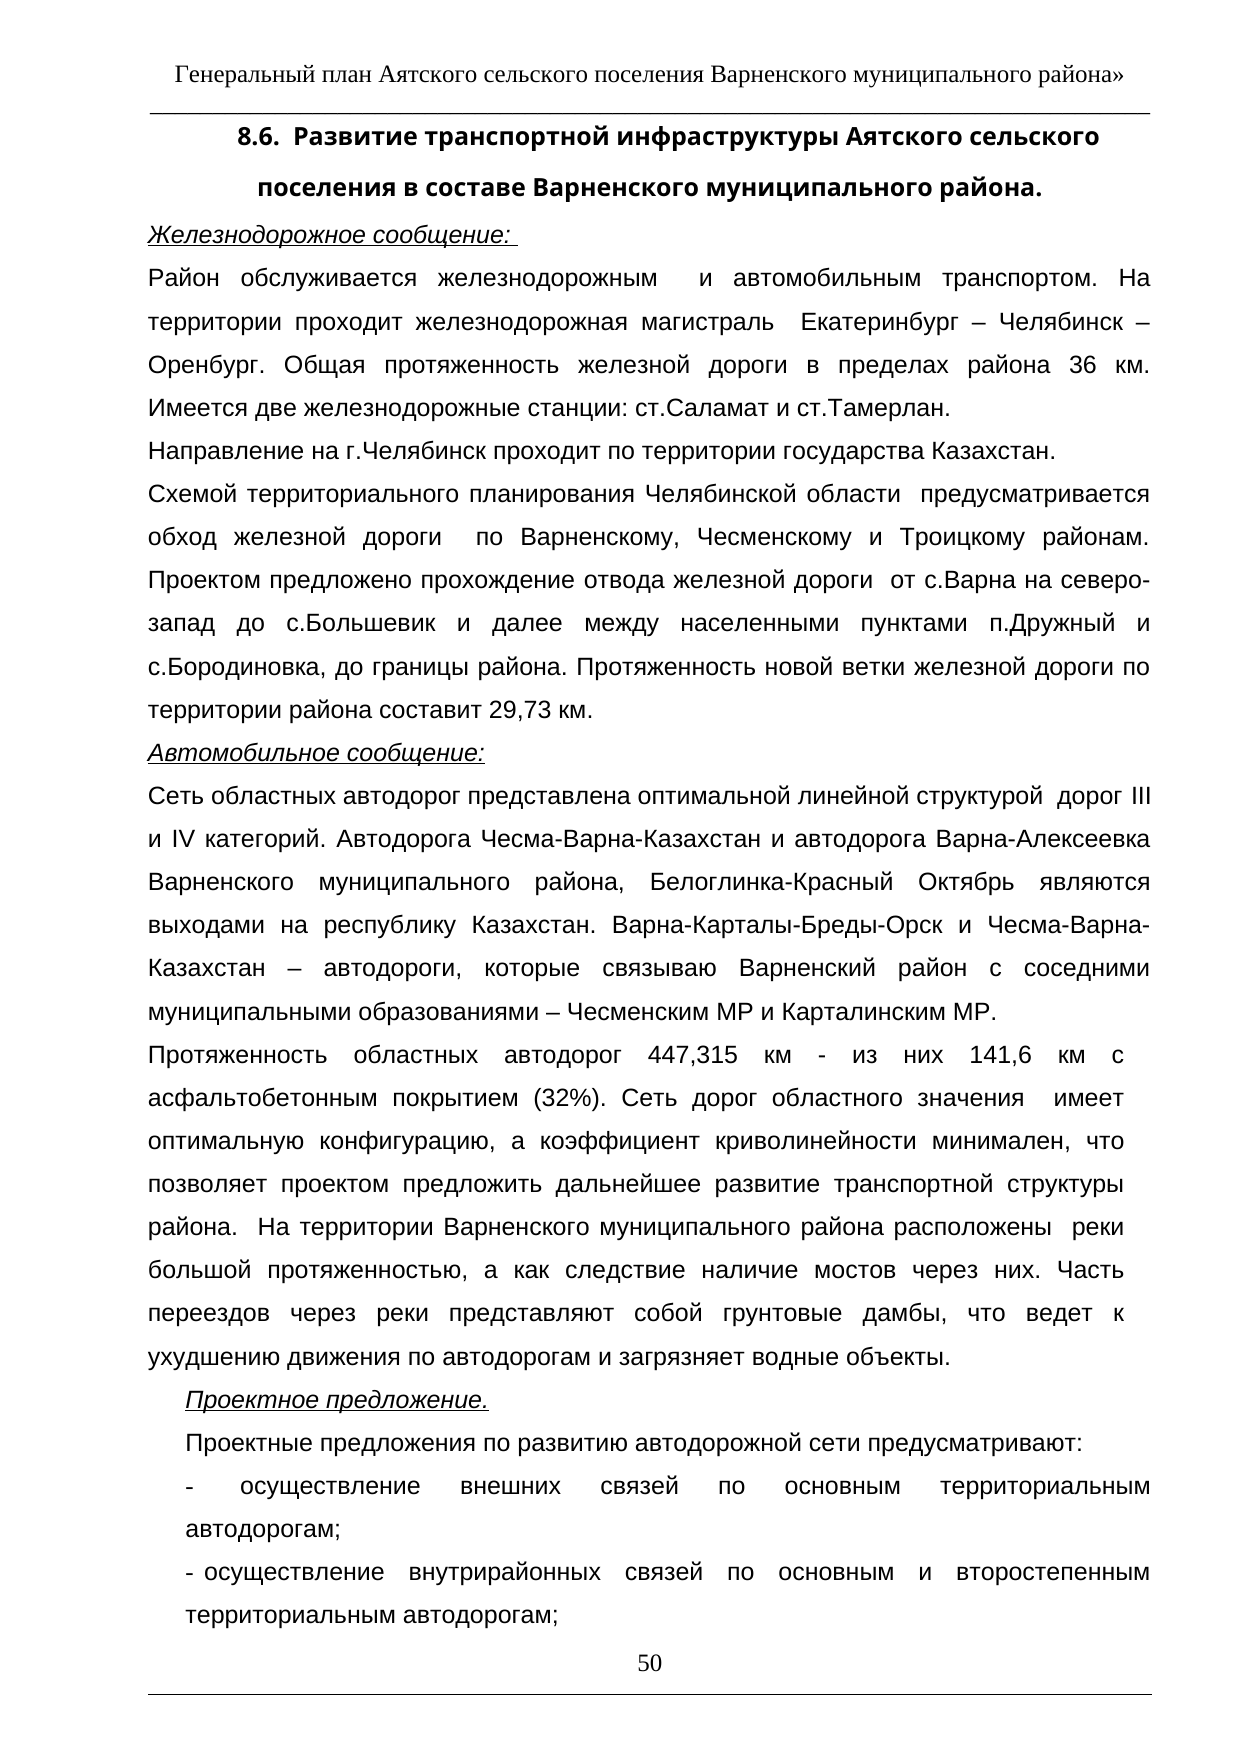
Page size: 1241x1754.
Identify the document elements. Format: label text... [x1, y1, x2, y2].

text 8.6. Развитие транспортной инфраструктуры Аятского сельского поселения в составе Варненского муниципального района. [148, 118, 1152, 203]
text Схемой территориального планирования Челябинской области предусматривается обход железной дороги по Варненскому, Чесменскому и Троицкому районам. Проектом предложено прохождение отвода железной дороги от с.Варна на северо-запад до с.Большевик и далее между населенными пунктами п.Дружный и с.Бородиновка, до границы района. Протяженность новой ветки железной дороги по территории района составит . [148, 479, 1152, 723]
text Направление на г.Челябинск проходит по территории государства Казахстан. [148, 436, 1152, 464]
text Сеть областных автодорог представлена оптимальной линейной структурой дорог III и IV категорий. Автодорога Чесма-Варна-Казахстан и автодорога Варна-Алексеевка Варненского муниципального района, Белоглинка-Красный Октябрь являются выходами на республику Казахстан. Варна-Карталы-Бреды-Орск и Чесма-Варна-Казахстан – автодороги, которые связываю Варненский район с соседними муниципальными образованиями – Чесменским МР и Карталинским МР. [148, 781, 1152, 1025]
text Автомобильное сообщение: [148, 738, 1152, 766]
text Проектное предложение. [148, 1384, 1152, 1413]
text Железнодорожное сообщение: [148, 220, 1152, 249]
list осуществление внешних связей по основным территориальным автодорогам; [185, 1471, 1152, 1543]
list осуществление внутрирайонных связей по основным и второстепенным территориальным автодорогам; [185, 1557, 1152, 1629]
text Проектные предложения по развитию автодорожной сети предусматривают: [148, 1428, 1152, 1456]
text Протяженность областных автодорог - из них с асфальтобетонным покрытием (32%). Сеть дорог областного значения имеет оптимальную конфигурацию, а коэффициент криволинейности минимален, что позволяет проектом предложить дальнейшее развитие транспортной структуры района. На территории Варненского муниципального района расположены реки большой протяженностью, а как следствие наличие мостов через них. Часть переездов через реки представляют собой грунтовые дамбы, что ведет к ухудшению движения по автодорогам и загрязняет водные объекты. [148, 1039, 1126, 1370]
text Район обслуживается железнодорожным и автомобильным транспортом. На территории проходит железнодорожная магистраль Екатеринбург – Челябинск – Оренбург. Общая протяженность железной дороги в пределах района . Имеется две железнодорожные станции: ст.Саламат и ст.Тамерлан. [148, 263, 1152, 421]
